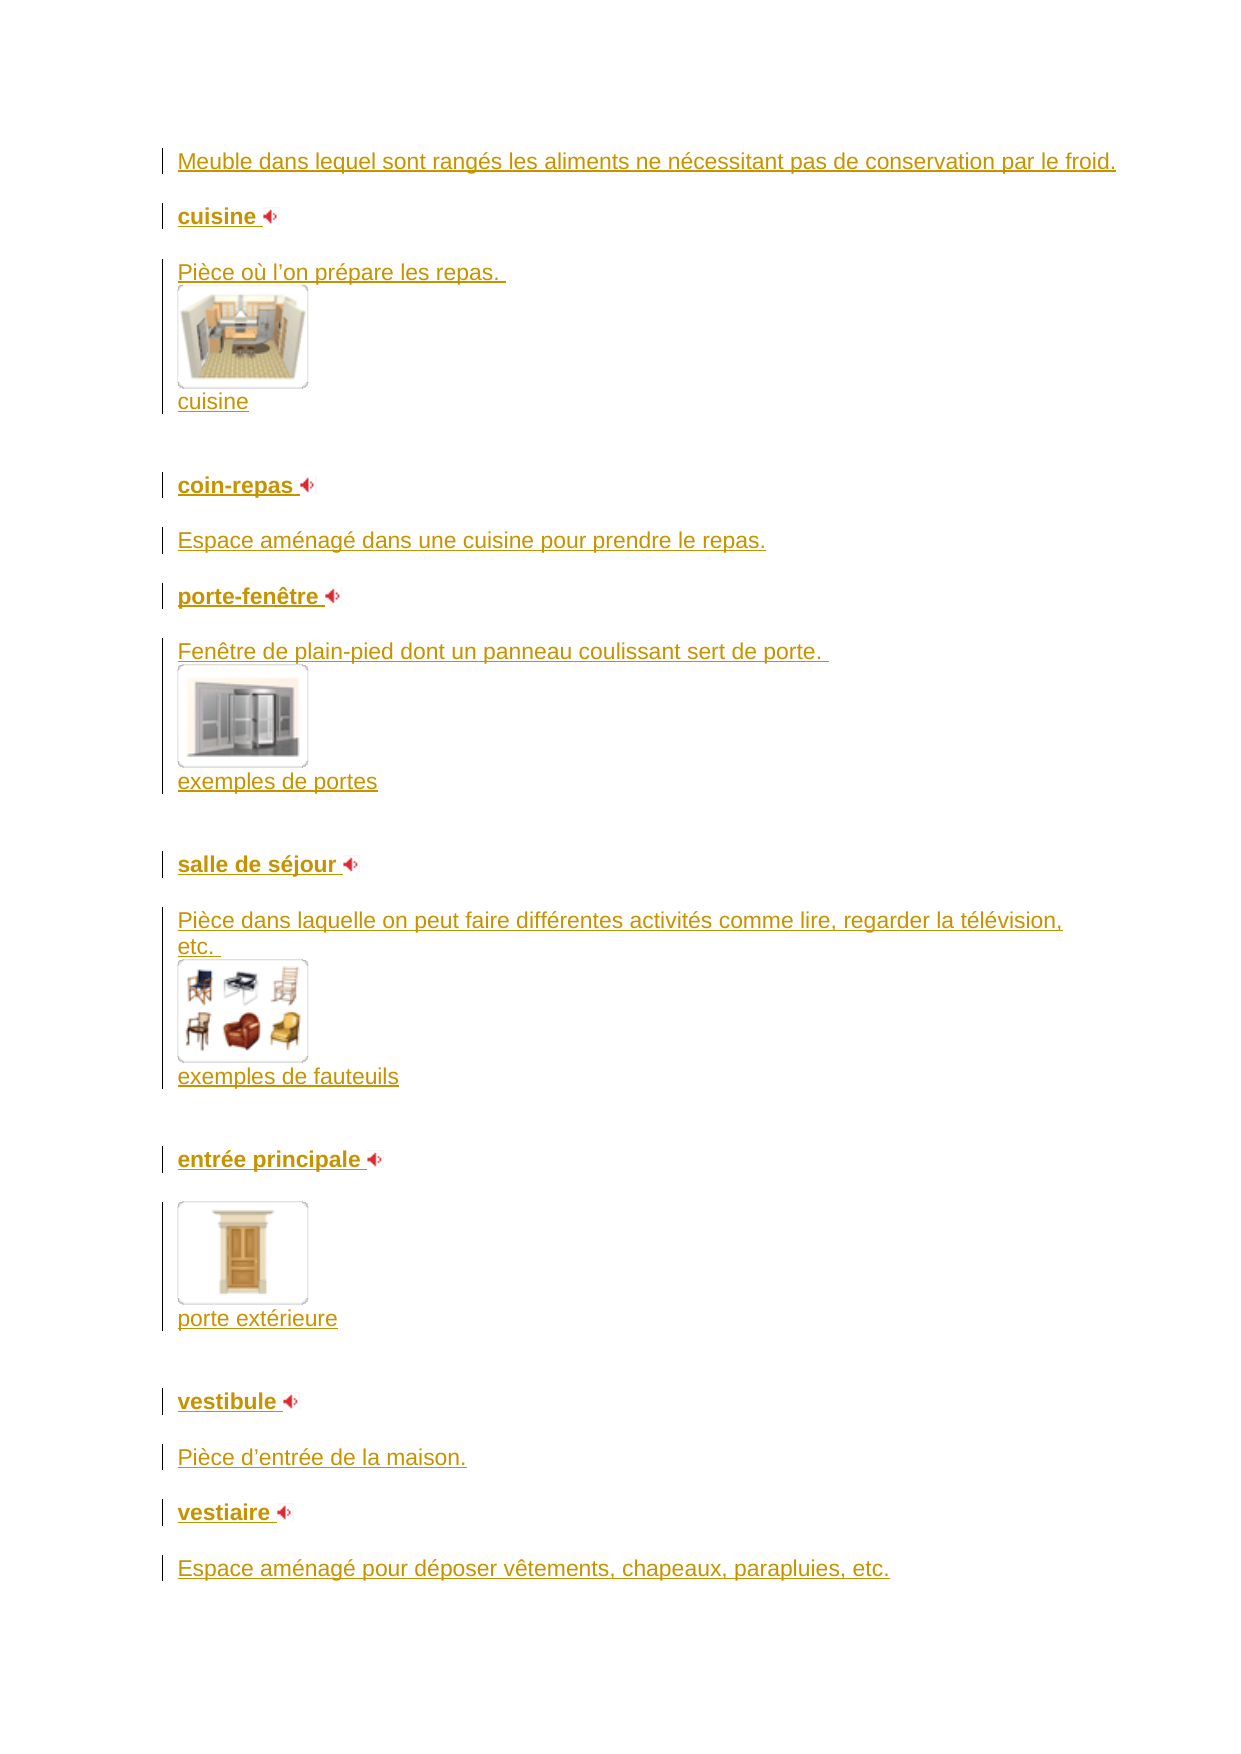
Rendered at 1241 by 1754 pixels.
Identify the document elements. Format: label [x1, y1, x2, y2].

picture [177, 959, 309, 1063]
picture [325, 587, 343, 605]
picture [177, 285, 309, 389]
picture [276, 1503, 294, 1521]
picture [282, 1392, 300, 1410]
picture [177, 1201, 309, 1305]
picture [262, 207, 280, 225]
picture [299, 476, 317, 494]
picture [177, 664, 309, 768]
picture [367, 1150, 385, 1168]
picture [342, 855, 360, 873]
